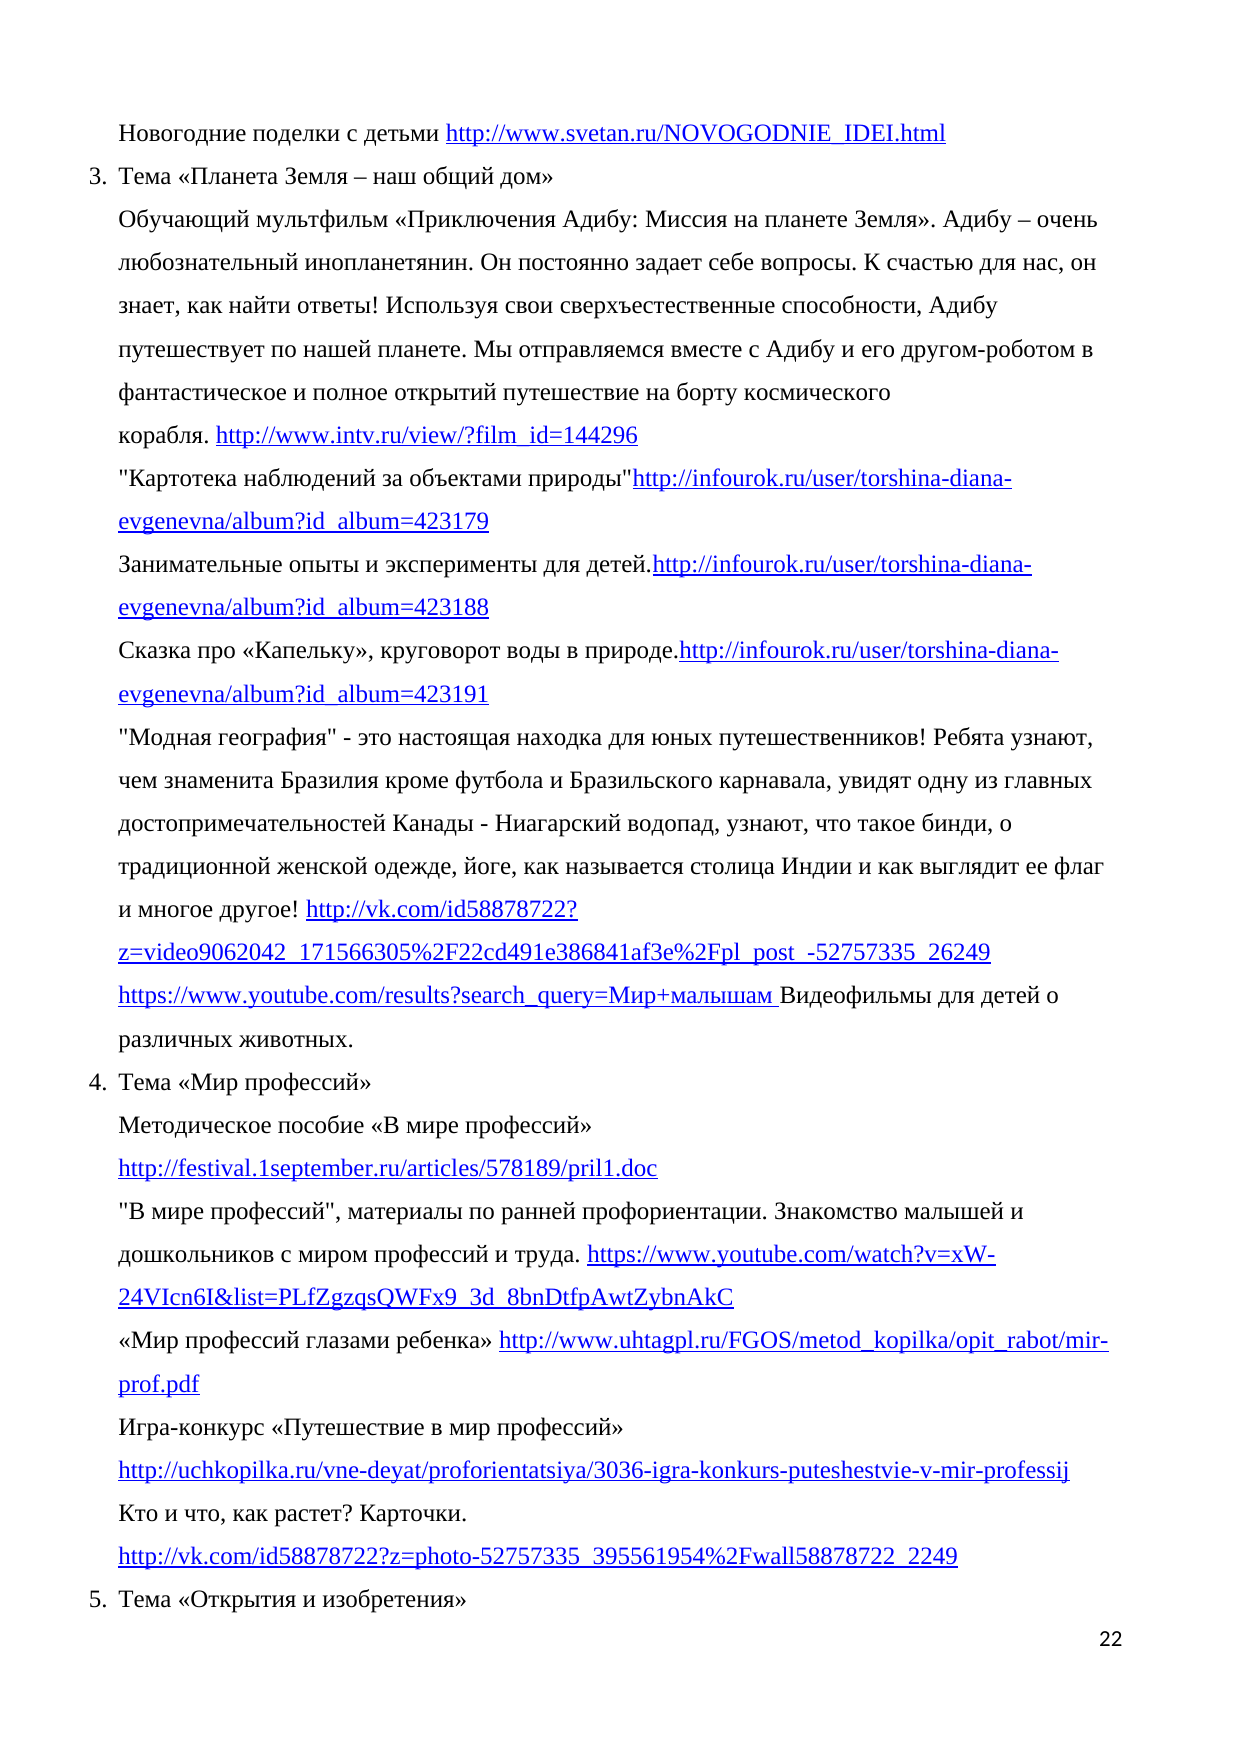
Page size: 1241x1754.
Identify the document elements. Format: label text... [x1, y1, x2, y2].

list Тема «Открытия и изобретения» [88, 1584, 1122, 1613]
list Тема «Планета Земля – наш общий дом» [88, 161, 1122, 190]
list Тема «Мир профессий» [88, 1067, 1122, 1096]
text Обучающий мультфильм «Приключения Адибу: Миссия на планете Земля». Адибу – очень любознательный инопланетянин. Он постоянно задает себе вопросы. К счастью для нас, он знает, как найти ответы! Используя свои сверхъестественные способности, Адибу путешествует по нашей планете. Мы отправляемся вместе с Адибу и его другом-роботом в фантастическое и полное открытий путешествие на борту космического корабля. http://www.intv.ru/view/?film_id=144296 [118, 204, 1122, 449]
text Сказка про «Капельку», круговорот воды в природе.http://infourok.ru/user/torshina-diana-evgenevna/album?id_album=423191 [118, 636, 1122, 707]
text https://www.youtube.com/results?search_query=Мир+малышам Видеофильмы для детей о различных животных. [118, 981, 1122, 1052]
text "Модная география" - это настоящая находка для юных путешественников! Ребята узнают, чем знаменита Бразилия кроме футбола и Бразильского карнавала, увидят одну из главных достопримечательностей Канады - Ниагарский водопад, узнают, что такое бинди, о традиционной женской одежде, йоге, как называется столица Индии и как выглядит ее флаг и многое другое! http://vk.com/id58878722?z=video9062042_171566305%2F22cd491e386841af3e%2Fpl_post_-52757335_26249 [118, 722, 1122, 966]
text Занимательные опыты и эксперименты для детей.http://infourok.ru/user/torshina-diana-evgenevna/album?id_album=423188 [118, 549, 1122, 621]
text Кто и что, как растет? Карточки. [118, 1498, 1122, 1527]
text Новогодние поделки с детьми http://www.svetan.ru/NOVOGODNIE_IDEI.html [118, 118, 1122, 147]
text Методическое пособие «В мире профессий» http://festival.1september.ru/articles/578189/pril1.doc [118, 1110, 1122, 1182]
text http://vk.com/id58878722?z=photo-52757335_395561954%2Fwall58878722_2249 [118, 1541, 1122, 1570]
text "Картотека наблюдений за объектами природы"http://infourok.ru/user/torshina-diana-evgenevna/album?id_album=423179 [118, 463, 1122, 535]
text Игра-конкурс «Путешествие в мир профессий» http://uchkopilka.ru/vne-deyat/proforientatsiya/3036-igra-konkurs-puteshestvie-v-mir-professij [118, 1412, 1122, 1484]
text «Мир профессий глазами ребенка» http://www.uhtagpl.ru/FGOS/metod_kopilka/opit_rabot/mir-prof.pdf [118, 1326, 1122, 1397]
text "В мире профессий", материалы по ранней профориентации. Знакомство малышей и дошкольников с миром профессий и труда. https://www.youtube.com/watch?v=xW-24VIcn6I&list=PLfZgzqsQWFx9_3d_8bnDtfpAwtZybnAkC [118, 1196, 1122, 1311]
